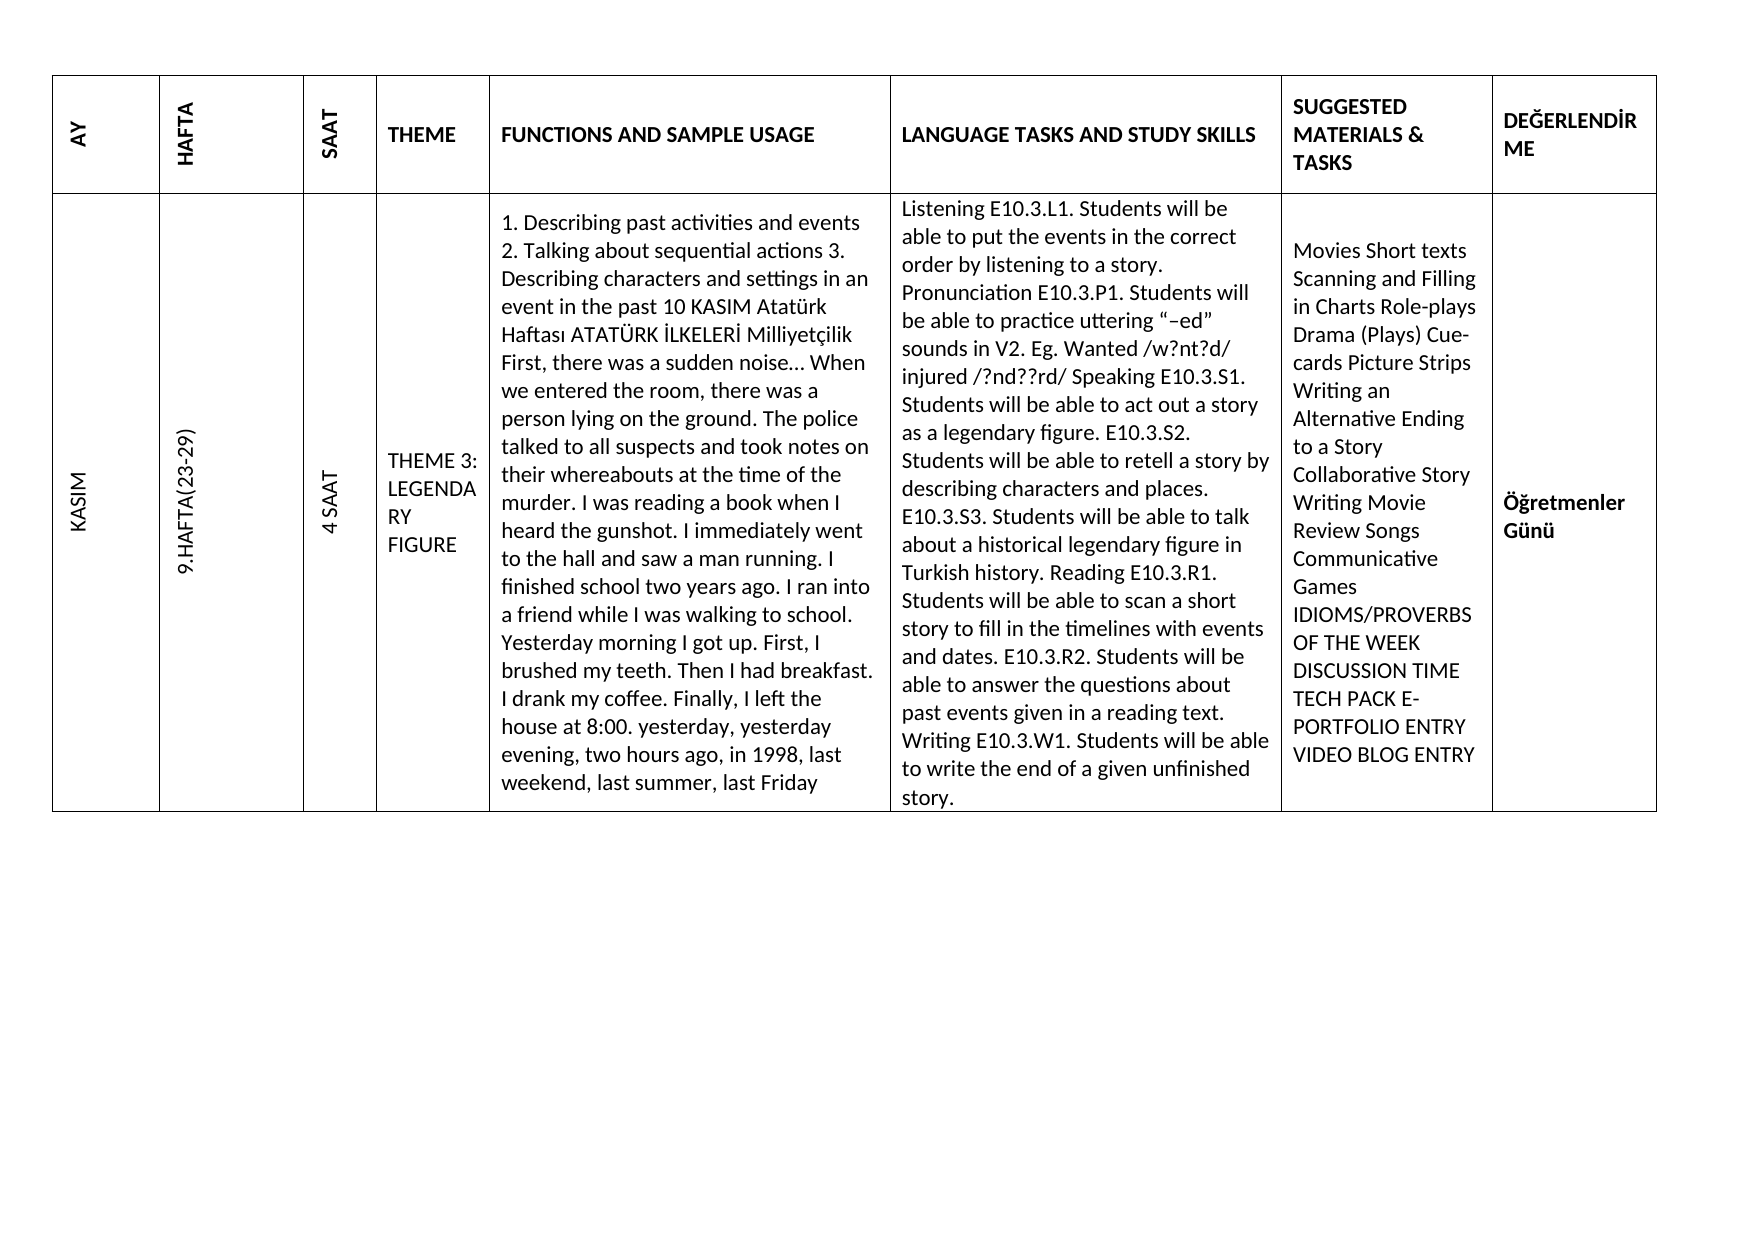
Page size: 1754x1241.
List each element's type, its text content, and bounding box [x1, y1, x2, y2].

table_cell Öğretmenler Günü [1493, 194, 1656, 811]
table_cell Listening E10.3.L1. Students will be able to put the events in the correct order by listening to a story. Pronunciation E10.3.P1. Students will be able to practice uttering “–ed” sounds in V2. Eg. Wanted /w?nt?d/ injured /?nd??rd/ Speaking E10.3.S1. Students will be able to act out a story as a legendary figure. E10.3.S2. Students will be able to retell a story by describing characters and places. E10.3.S3. Students will be able to talk about a historical legendary figure in Turkish history. Reading E10.3.R1. Students will be able to scan a short story to fill in the timelines with events and dates. E10.3.R2. Students will be able to answer the questions about past events given in a reading text. Writing E10.3.W1. Students will be able to write the end of a given unfinished story. [891, 194, 1281, 811]
table_header SAAT [304, 76, 376, 193]
table_header DEĞERLENDİRME [1493, 76, 1656, 193]
table_header SUGGESTED MATERIALS & TASKS [1282, 76, 1492, 193]
table_cell 4 SAAT [304, 194, 376, 811]
table_header HAFTA [160, 76, 303, 193]
table_header THEME [377, 76, 489, 193]
table_header FUNCTIONS AND SAMPLE USAGE [490, 76, 890, 193]
table_cell KASIM [53, 194, 159, 811]
table_cell 1. Describing past activities and events 2. Talking about sequential actions 3. Describing characters and settings in an event in the past 10 KASIM Atatürk Haftası ATATÜRK İLKELERİ Milliyetçilik First, there was a sudden noise… When we entered the room, there was a person lying on the ground. The police talked to all suspects and took notes on their whereabouts at the time of the murder. I was reading a book when I heard the gunshot. I immediately went to the hall and saw a man running. I finished school two years ago. I ran into a friend while I was walking to school. Yesterday morning I got up. First, I brushed my teeth. Then I had breakfast. I drank my coffee. Finally, I left the house at 8:00. yesterday, yesterday evening, two hours ago, in 1998, last weekend, last summer, last Friday [490, 194, 890, 811]
table_header LANGUAGE TASKS AND STUDY SKILLS [891, 76, 1281, 193]
table_cell 9.HAFTA(23-29) [160, 194, 303, 811]
table_cell THEME 3: LEGENDARY FIGURE [377, 194, 489, 811]
table_cell Movies Short texts Scanning and Filling in Charts Role-plays Drama (Plays) Cue-cards Picture Strips Writing an Alternative Ending to a Story Collaborative Story Writing Movie Review Songs Communicative Games IDIOMS/PROVERBS OF THE WEEK DISCUSSION TIME TECH PACK E-PORTFOLIO ENTRY VIDEO BLOG ENTRY [1282, 194, 1492, 811]
table_header AY [53, 76, 159, 193]
